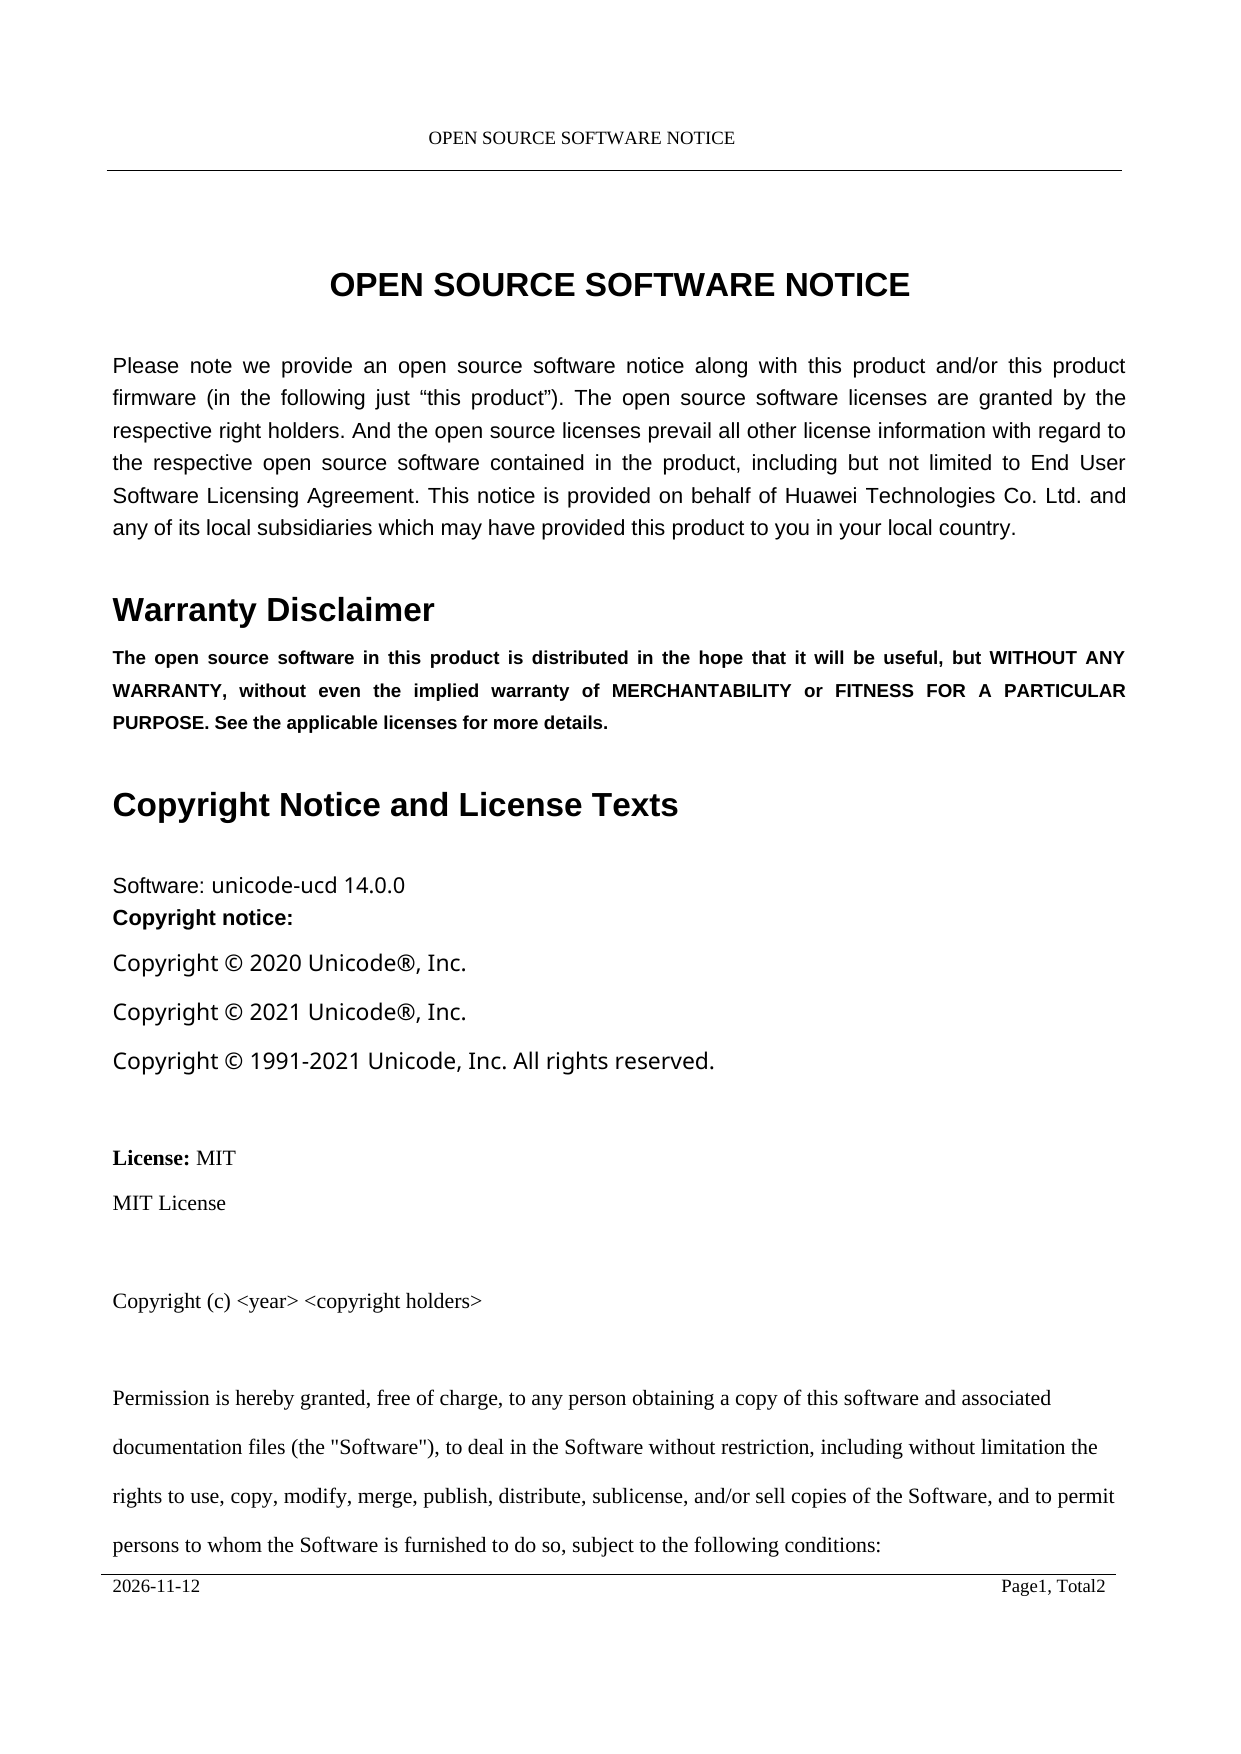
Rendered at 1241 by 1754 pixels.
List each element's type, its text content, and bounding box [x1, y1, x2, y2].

text The open source software in this product is distributed in the hope that it will be useful, but WITHOUT ANY WARRANTY, without even the implied warranty of MERCHANTABILITY or FITNESS FOR A PARTICULAR PURPOSE. See the applicable licenses for more details. [112, 641, 1128, 739]
text Copyright notice: [112, 901, 1128, 934]
text Software: unicode-ucd 14.0.0 [112, 869, 1128, 901]
text Copyright Notice and License Texts [112, 771, 1128, 836]
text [112, 1187, 1128, 1560]
text Warranty Disclaimer [112, 576, 1128, 641]
text OPEN SOURCE SOFTWARE NOTICE [112, 251, 1128, 316]
text Please note we provide an open source software notice along with this product and/or this product firmware (in the following just “this product”). The open source software licenses are granted by the respective right holders. And the open source licenses prevail all other license information with regard to the respective open source software contained in the product, including but not limited to End User Software Licensing Agreement. This notice is provided on behalf of Huawei Technologies Co. Ltd. and any of its local subsidiaries which may have provided this product to you in your local country. [112, 349, 1128, 544]
text License: MIT [112, 1142, 1128, 1174]
text Copyright © 2020 Unicode®, Inc. Copyright © 2021 Unicode®, Inc. Copyright © 1991-2021 Unicode, Inc. All rights reserved. [112, 947, 1128, 1125]
